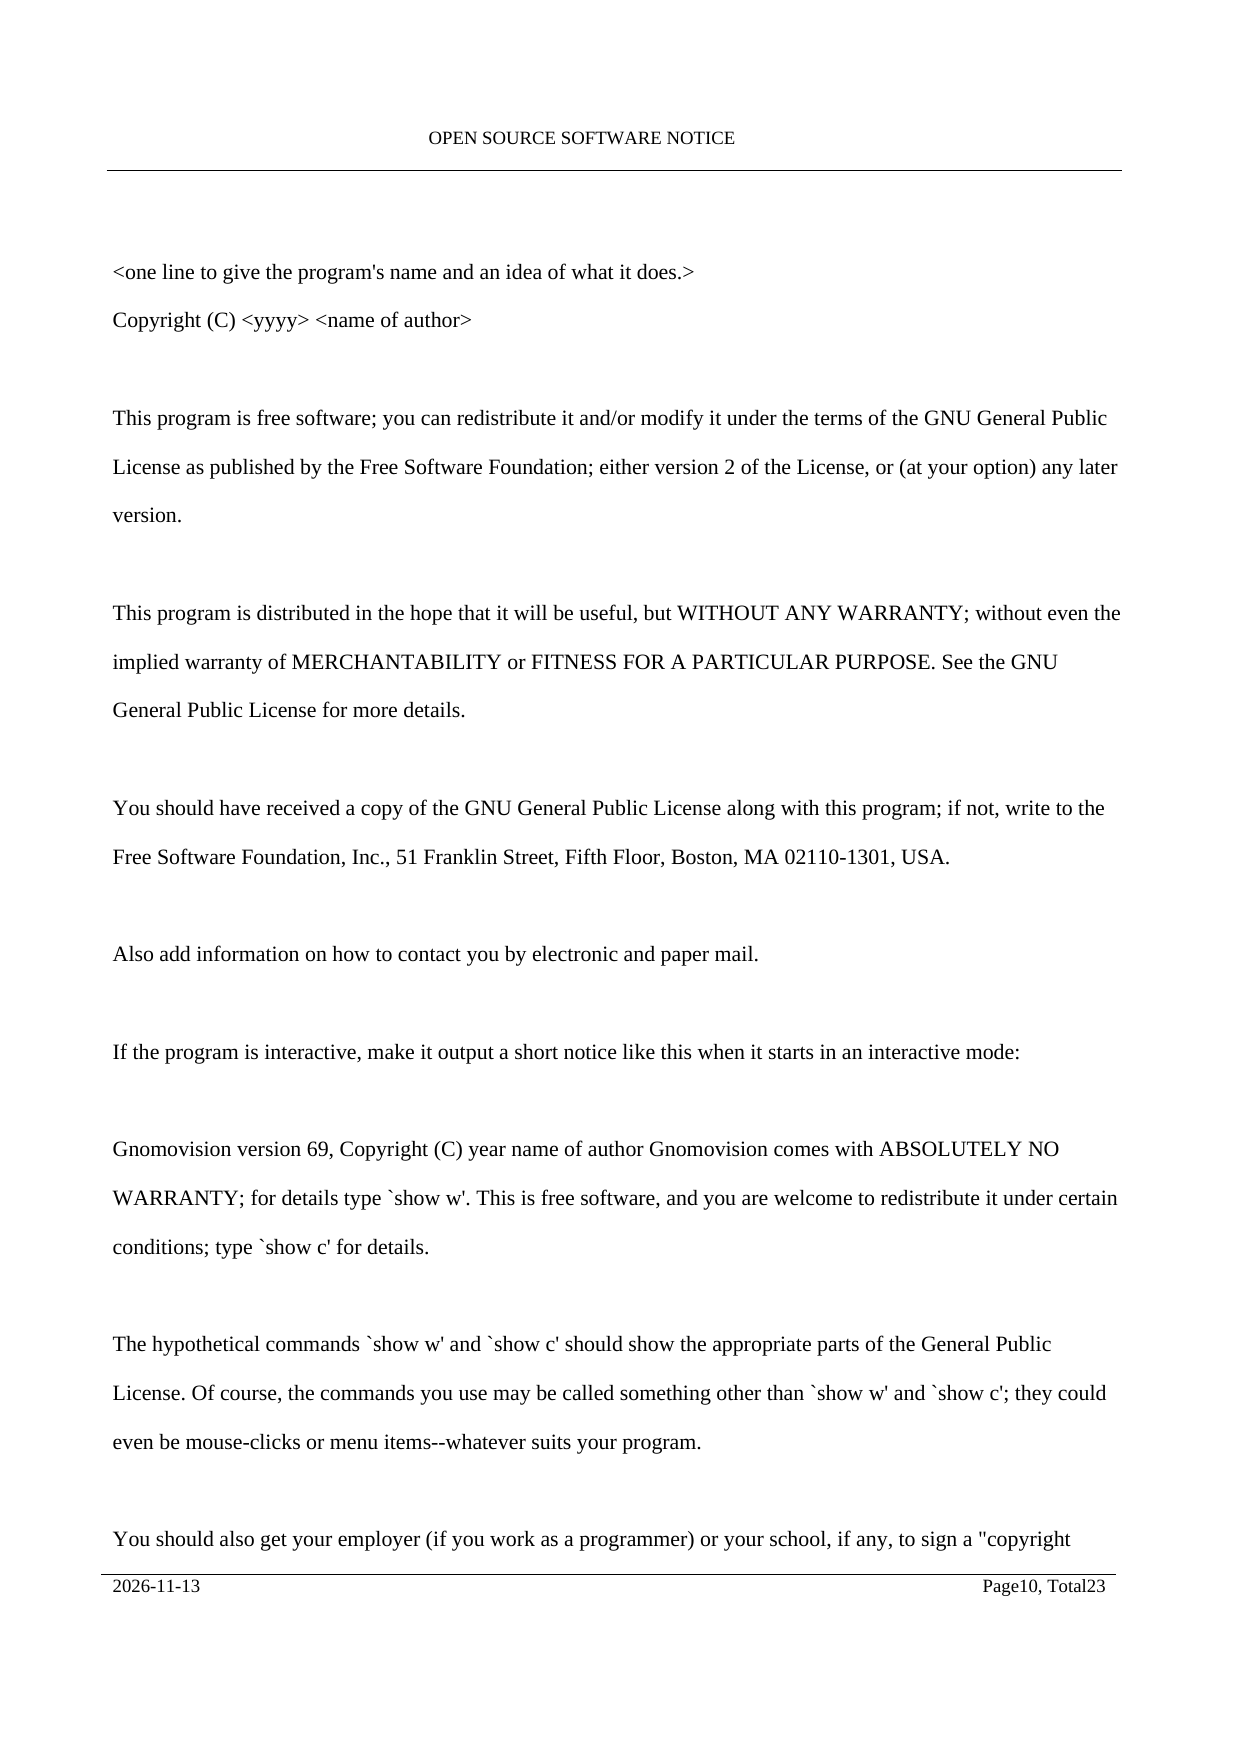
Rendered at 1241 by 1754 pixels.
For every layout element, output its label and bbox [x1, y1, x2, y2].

text [112, 206, 1128, 1555]
